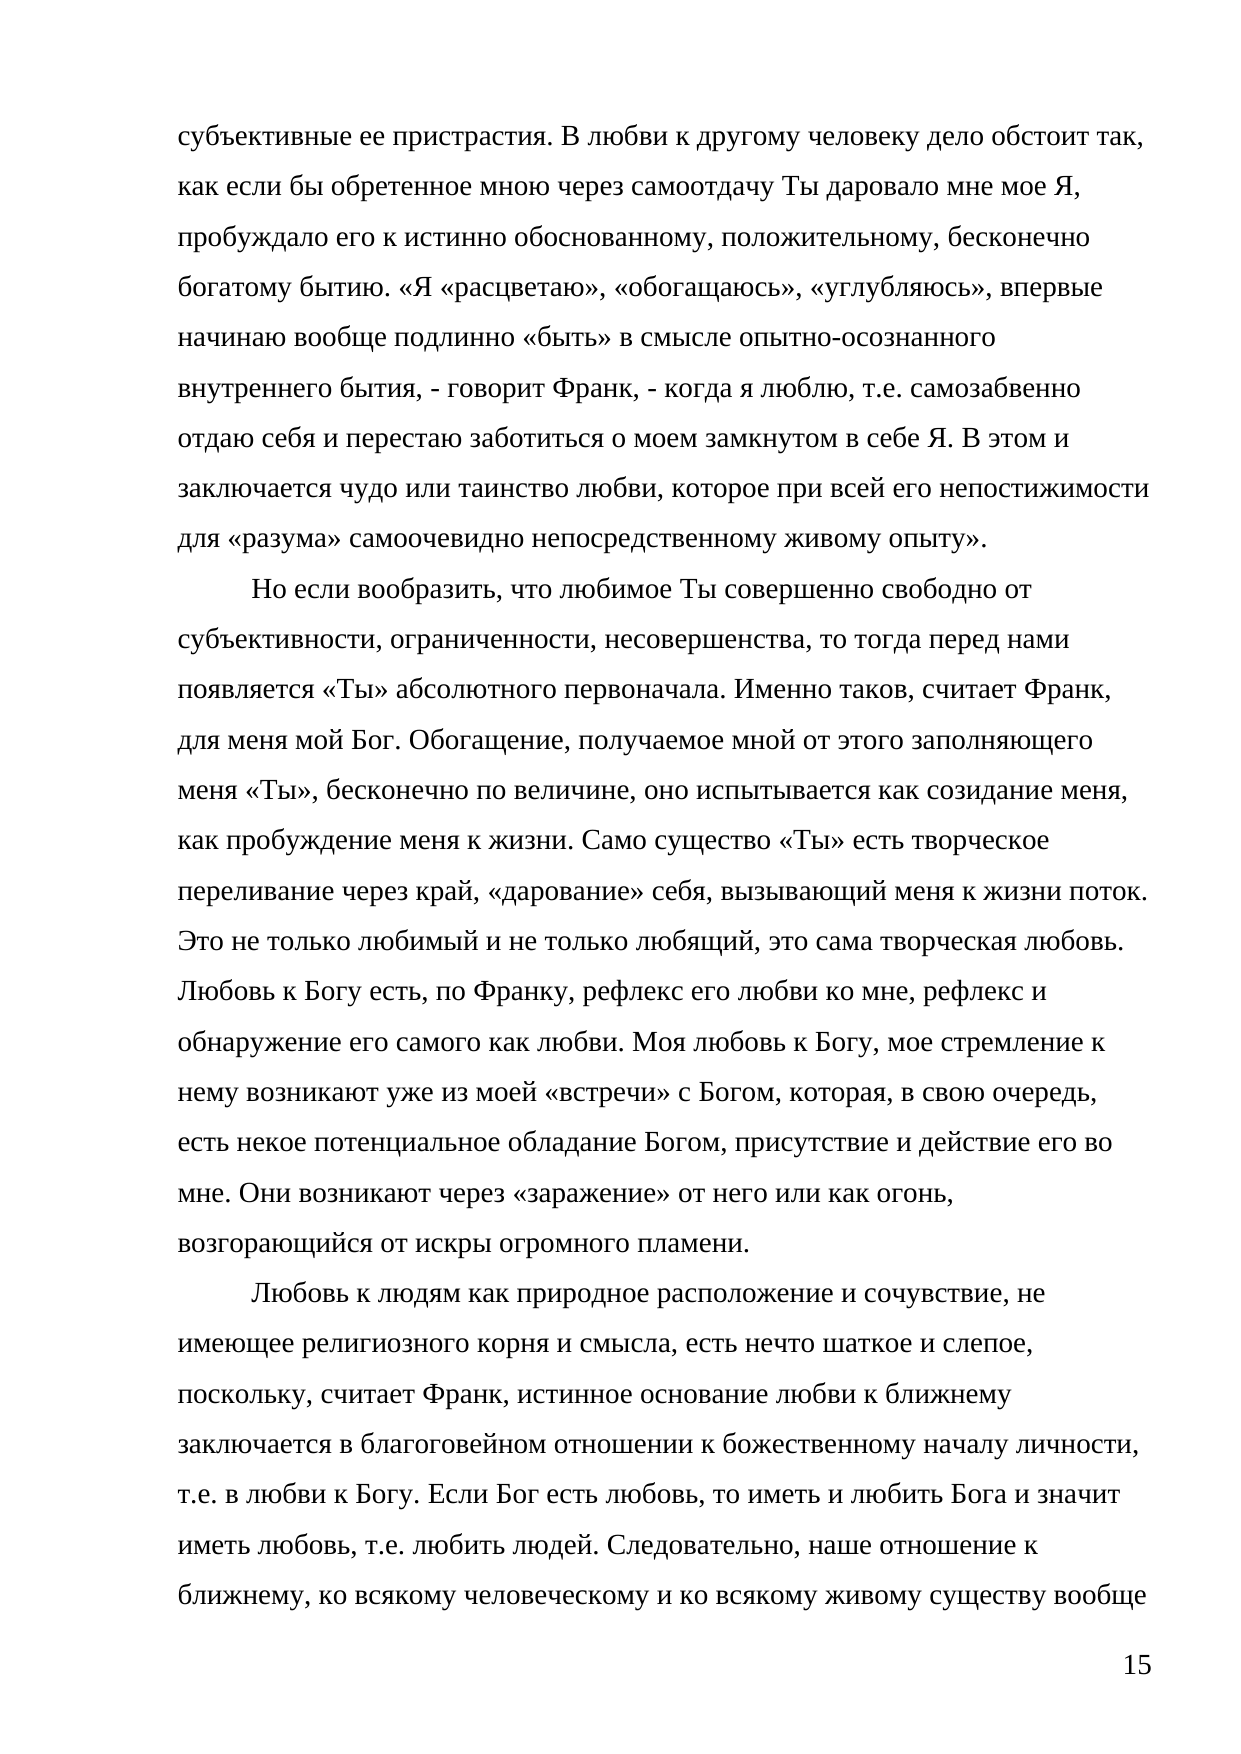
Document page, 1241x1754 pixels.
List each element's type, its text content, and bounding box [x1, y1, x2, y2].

text Но если вообразить, что любимое Ты совершенно свободно от субъективности, ограниченности, несовершенства, то тогда перед нами появляется «Ты» абсолютного первоначала. Именно таков, считает Франк, для меня мой Бог. Обогащение, получаемое мной от этого заполняющего меня «Ты», бесконечно по величине, оно испытывается как созидание меня, как пробуждение меня к жизни. Само существо «Ты» есть творческое переливание через край, «дарование» себя, вызывающий меня к жизни поток. Это не только любимый и не только любящий, это сама творческая любовь. Любовь к Богу есть, по Франку, рефлекс его любви ко мне, рефлекс и обнаружение его самого как любви. Моя любовь к Богу, мое стремление к нему возникают уже из моей «встречи» с Богом, которая, в свою очередь, есть некое потенциальное обладание Богом, присутствие и действие его во мне. Они возникают через «заражение» от него или как огонь, возгорающийся от искры огромного пламени. [177, 571, 1152, 1258]
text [177, 1275, 1152, 1611]
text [177, 118, 1152, 554]
